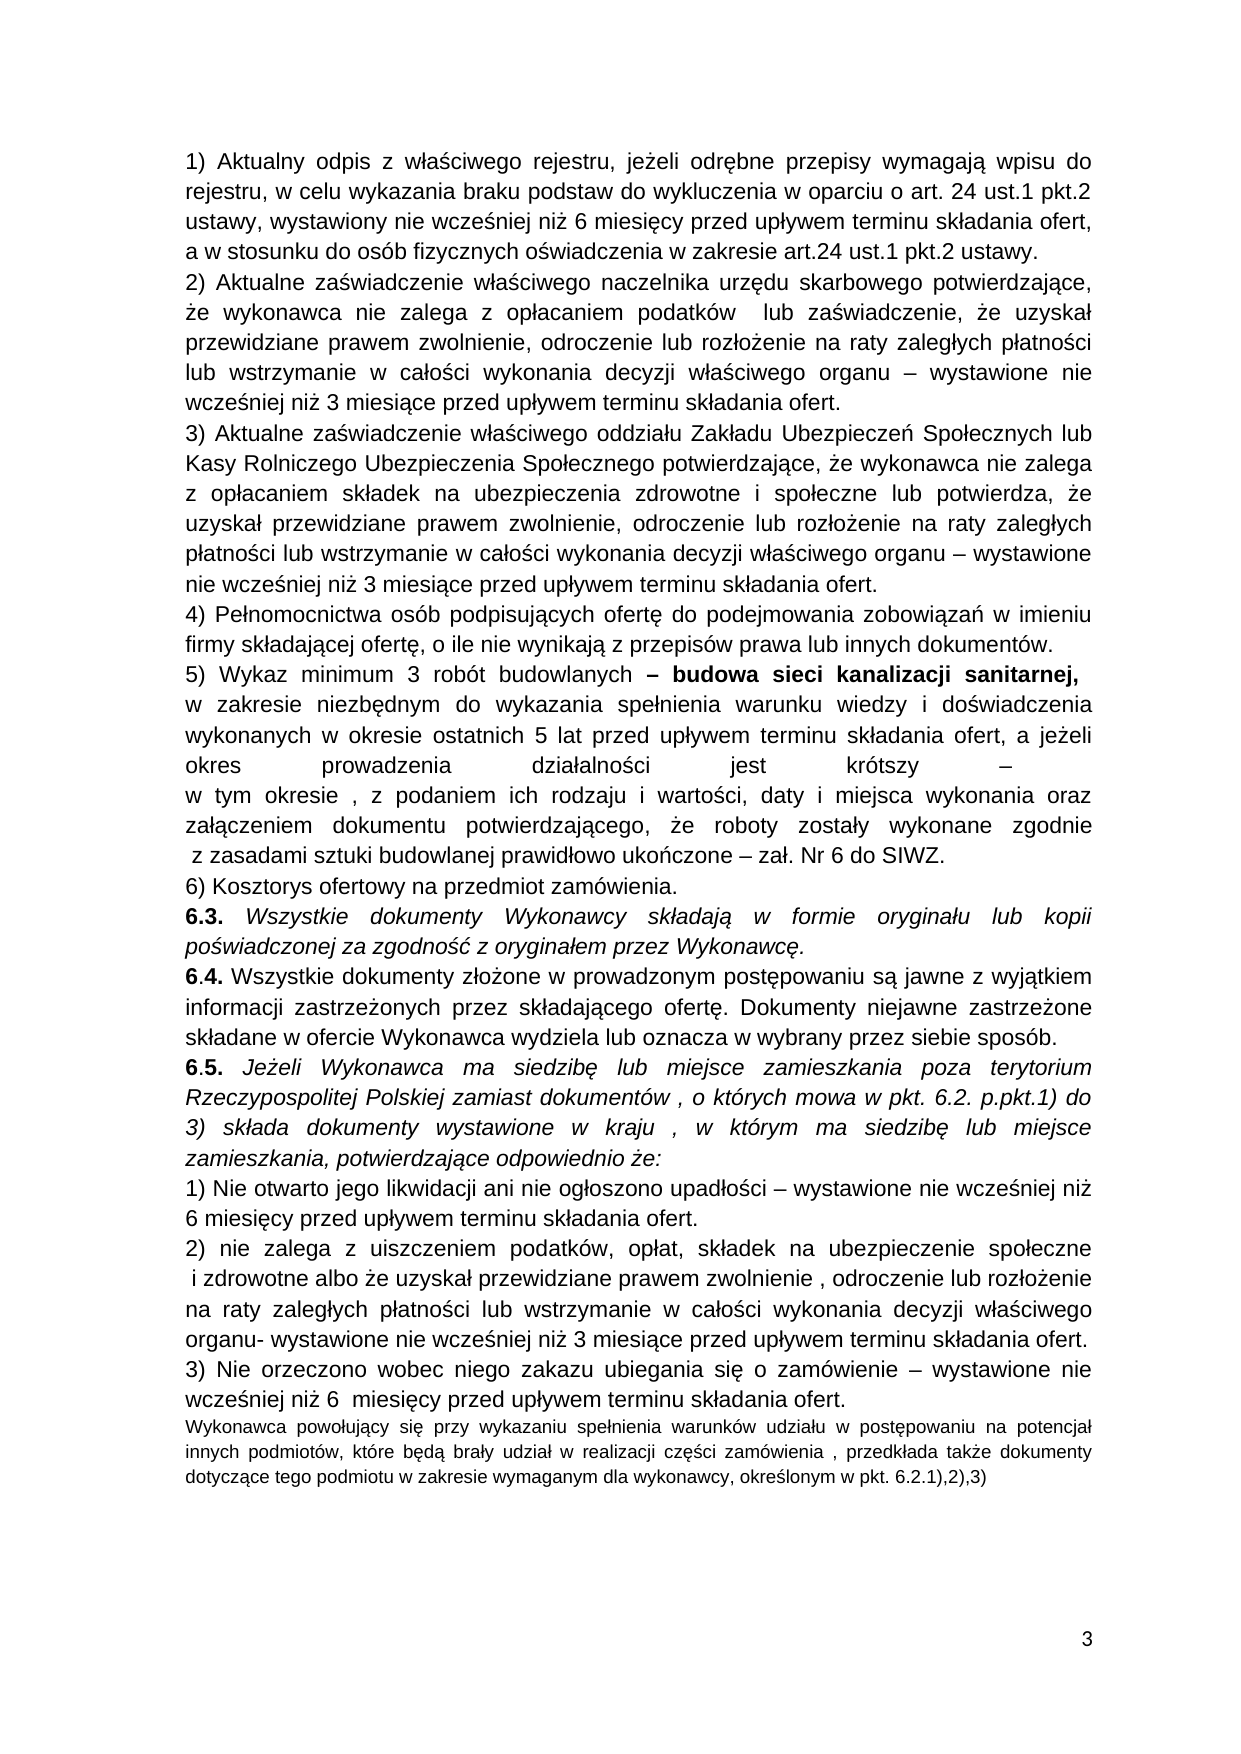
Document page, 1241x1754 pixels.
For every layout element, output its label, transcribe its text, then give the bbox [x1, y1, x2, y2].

text 3) Aktualne zaświadczenie właściwego oddziału Zakładu Ubezpieczeń Społecznych lub Kasy Rolniczego Ubezpieczenia Społecznego potwierdzające, że wykonawca nie zalega z opłacaniem składek na ubezpieczenia zdrowotne i społeczne lub potwierdza, że uzyskał przewidziane prawem zwolnienie, odroczenie lub rozłożenie na raty zaległych płatności lub wstrzymanie w całości wykonania decyzji właściwego organu – wystawione nie wcześniej niż 3 miesiące przed upływem terminu składania ofert. [185, 419, 1093, 597]
text Wykonawca powołujący się przy wykazaniu spełnienia warunków udziału w postępowaniu na potencjał innych podmiotów, które będą brały udział w realizacji części zamówienia , przedkłada także dokumenty dotyczące tego podmiotu w zakresie wymaganym dla wykonawcy, określonym w pkt. 6.2.1),2),3) [185, 1416, 1093, 1487]
text 6.5. Jeżeli Wykonawca ma siedzibę lub miejsce zamieszkania poza terytorium Rzeczypospolitej Polskiej zamiast dokumentów , o których mowa w pkt. 6.2. p.pkt.1) do 3) składa dokumenty wystawione w kraju , w którym ma siedzibę lub miejsce zamieszkania, potwierdzające odpowiednio że: [185, 1054, 1093, 1171]
text 4) Pełnomocnictwa osób podpisujących ofertę do podejmowania zobowiązań w imieniu firmy składającej ofertę, o ile nie wynikają z przepisów prawa lub innych dokumentów. [185, 601, 1093, 657]
text 2) nie zalega z uiszczeniem podatków, opłat, składek na ubezpieczenie społeczne i zdrowotne albo że uzyskał przewidziane prawem zwolnienie , odroczenie lub rozłożenie na raty zaległych płatności lub wstrzymanie w całości wykonania decyzji właściwego organu- wystawione nie wcześniej niż 3 miesiące przed upływem terminu składania ofert. [185, 1235, 1093, 1352]
text 6.4. Wszystkie dokumenty złożone w prowadzonym postępowaniu są jawne z wyjątkiem informacji zastrzeżonych przez składającego ofertę. Dokumenty niejawne zastrzeżone składane w ofercie Wykonawca wydziela lub oznacza w wybrany przez siebie sposób. [185, 963, 1093, 1050]
text 3) Nie orzeczono wobec niego zakazu ubiegania się o zamówienie – wystawione nie wcześniej niż 6 miesięcy przed upływem terminu składania ofert. [185, 1356, 1093, 1412]
text 1) Aktualny odpis z właściwego rejestru, jeżeli odrębne przepisy wymagają wpisu do rejestru, w celu wykazania braku podstaw do wykluczenia w oparciu o art. 24 ust.1 pkt.2 ustawy, wystawiony nie wcześniej niż 6 miesięcy przed upływem terminu składania ofert, a w stosunku do osób fizycznych oświadczenia w zakresie art.24 ust.1 pkt.2 ustawy. [185, 148, 1093, 264]
text 5) Wykaz minimum 3 robót budowlanych – budowa sieci kanalizacji sanitarnej, w zakresie niezbędnym do wykazania spełnienia warunku wiedzy i doświadczenia wykonanych w okresie ostatnich 5 lat przed upływem terminu składania ofert, a jeżeli okres prowadzenia działalności jest krótszy – w tym okresie , z podaniem ich rodzaju i wartości, daty i miejsca wykonania oraz załączeniem dokumentu potwierdzającego, że roboty zostały wykonane zgodnie z zasadami sztuki budowlanej prawidłowo ukończone – zał. Nr 6 do SIWZ. [185, 661, 1093, 869]
text 2) Aktualne zaświadczenie właściwego naczelnika urzędu skarbowego potwierdzające, że wykonawca nie zalega z opłacaniem podatków lub zaświadczenie, że uzyskał przewidziane prawem zwolnienie, odroczenie lub rozłożenie na raty zaległych płatności lub wstrzymanie w całości wykonania decyzji właściwego organu – wystawione nie wcześniej niż 3 miesiące przed upływem terminu składania ofert. [185, 268, 1093, 416]
text 6.3. Wszystkie dokumenty Wykonawcy składają w formie oryginału lub kopii poświadczonej za zgodność z oryginałem przez Wykonawcę. [185, 903, 1093, 959]
text 1) Nie otwarto jego likwidacji ani nie ogłoszono upadłości – wystawione nie wcześniej niż 6 miesięcy przed upływem terminu składania ofert. [185, 1175, 1093, 1231]
text 6) Kosztorys ofertowy na przedmiot zamówienia. [185, 873, 1093, 899]
